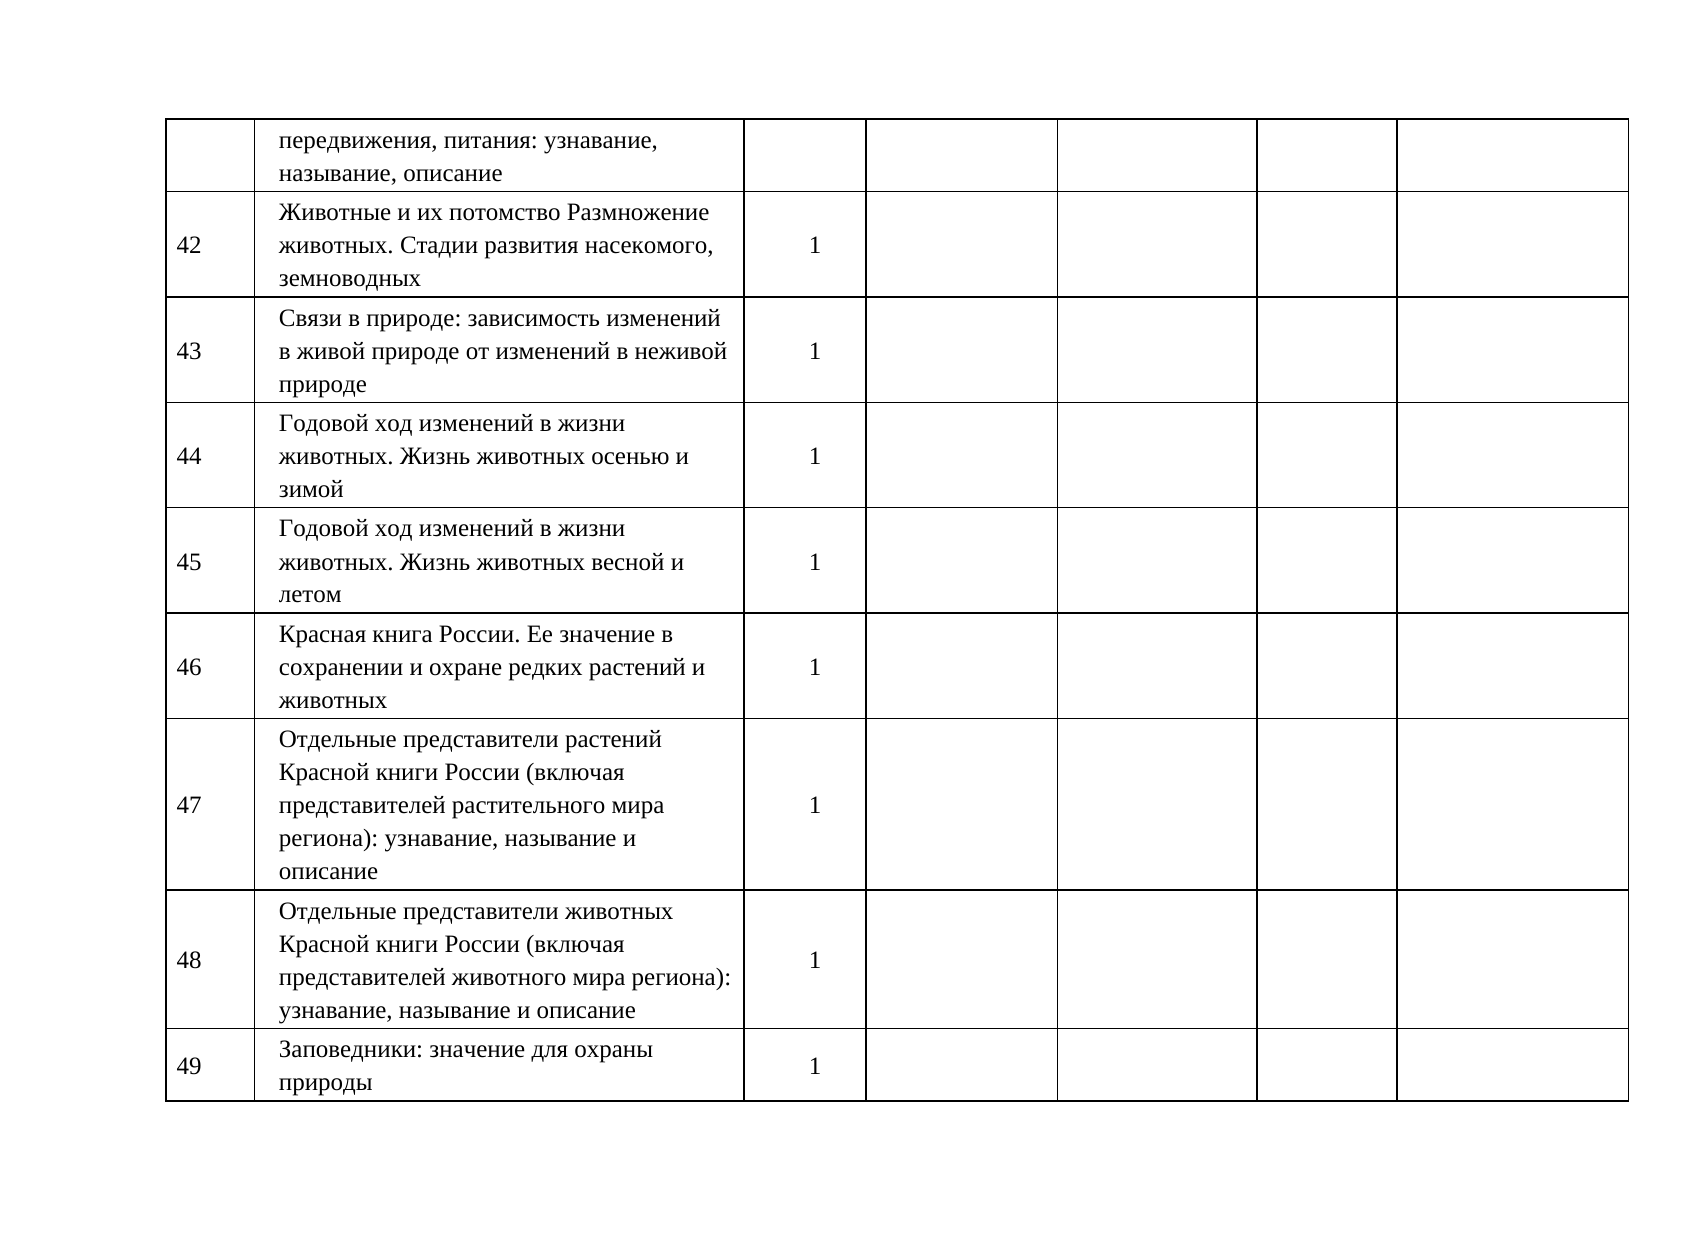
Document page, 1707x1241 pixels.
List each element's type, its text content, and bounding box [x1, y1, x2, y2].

table_cell 1 [745, 298, 865, 401]
table_cell [1258, 891, 1396, 1027]
table_cell [1258, 192, 1396, 296]
table_cell 44 [167, 403, 254, 507]
table_cell 1 [745, 1029, 865, 1100]
table_cell [1398, 614, 1628, 718]
table_cell [867, 403, 1057, 507]
table_cell 42 [167, 192, 254, 296]
table_cell [1398, 298, 1628, 401]
table_cell Отдельные представители животных Красной книги России (включая представителей животного мира региона): узнавание, называние и описание [255, 891, 743, 1027]
table_cell [1398, 403, 1628, 507]
table_cell 43 [167, 298, 254, 401]
table_cell [1398, 1029, 1628, 1100]
table_cell [867, 120, 1057, 191]
table_cell [867, 508, 1057, 612]
table_cell [1058, 1029, 1256, 1100]
table_cell 1 [745, 120, 865, 191]
table_cell [1398, 891, 1628, 1027]
table_cell 41 [167, 120, 254, 191]
table_cell Животные и их потомство Размножение животных. Стадии развития насекомого, земноводных [255, 192, 743, 296]
table_cell [867, 891, 1057, 1027]
table_cell [1258, 508, 1396, 612]
table_cell [1058, 508, 1256, 612]
table_cell [1258, 298, 1396, 401]
table_cell 1 [745, 508, 865, 612]
table_cell 45 [167, 508, 254, 612]
table_cell 1 [745, 403, 865, 507]
table_cell [1258, 1029, 1396, 1100]
table_cell Заповедники: значение для охраны природы [255, 1029, 743, 1100]
table_cell Связи в природе: зависимость изменений в живой природе от изменений в неживой природе [255, 298, 743, 401]
table_cell 48 [167, 891, 254, 1027]
table_cell Годовой ход изменений в жизни животных. Жизнь животных весной и летом [255, 508, 743, 612]
table_cell [1058, 120, 1256, 191]
table_cell Красная книга России. Ее значение в сохранении и охране редких растений и животных [255, 614, 743, 718]
table_cell [1258, 403, 1396, 507]
table_cell [867, 719, 1057, 889]
table_cell 1 [745, 719, 865, 889]
table_cell [867, 1029, 1057, 1100]
table_cell [1398, 120, 1628, 191]
table_cell 1 [745, 614, 865, 718]
table_cell 47 [167, 719, 254, 889]
table_cell [1058, 719, 1256, 889]
table_cell 49 [167, 1029, 254, 1100]
table_cell [1258, 120, 1396, 191]
table_cell [1258, 614, 1396, 718]
table_cell [1398, 508, 1628, 612]
table_cell 1 [745, 891, 865, 1027]
table_cell 46 [167, 614, 254, 718]
table_cell Отдельные представители растений Красной книги России (включая представителей растительного мира региона): узнавание, называние и описание [255, 719, 743, 889]
table_cell [1258, 719, 1396, 889]
table_cell [867, 192, 1057, 296]
table_cell [1398, 719, 1628, 889]
table_cell [1058, 403, 1256, 507]
table_cell [867, 614, 1057, 718]
table_cell [1058, 891, 1256, 1027]
table_cell [867, 298, 1057, 401]
table_cell [1058, 298, 1256, 401]
table_cell 1 [745, 192, 865, 296]
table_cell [255, 120, 743, 191]
table_cell Годовой ход изменений в жизни животных. Жизнь животных осенью и зимой [255, 403, 743, 507]
table_cell [1398, 192, 1628, 296]
table_cell [1058, 614, 1256, 718]
table_cell [1058, 192, 1256, 296]
